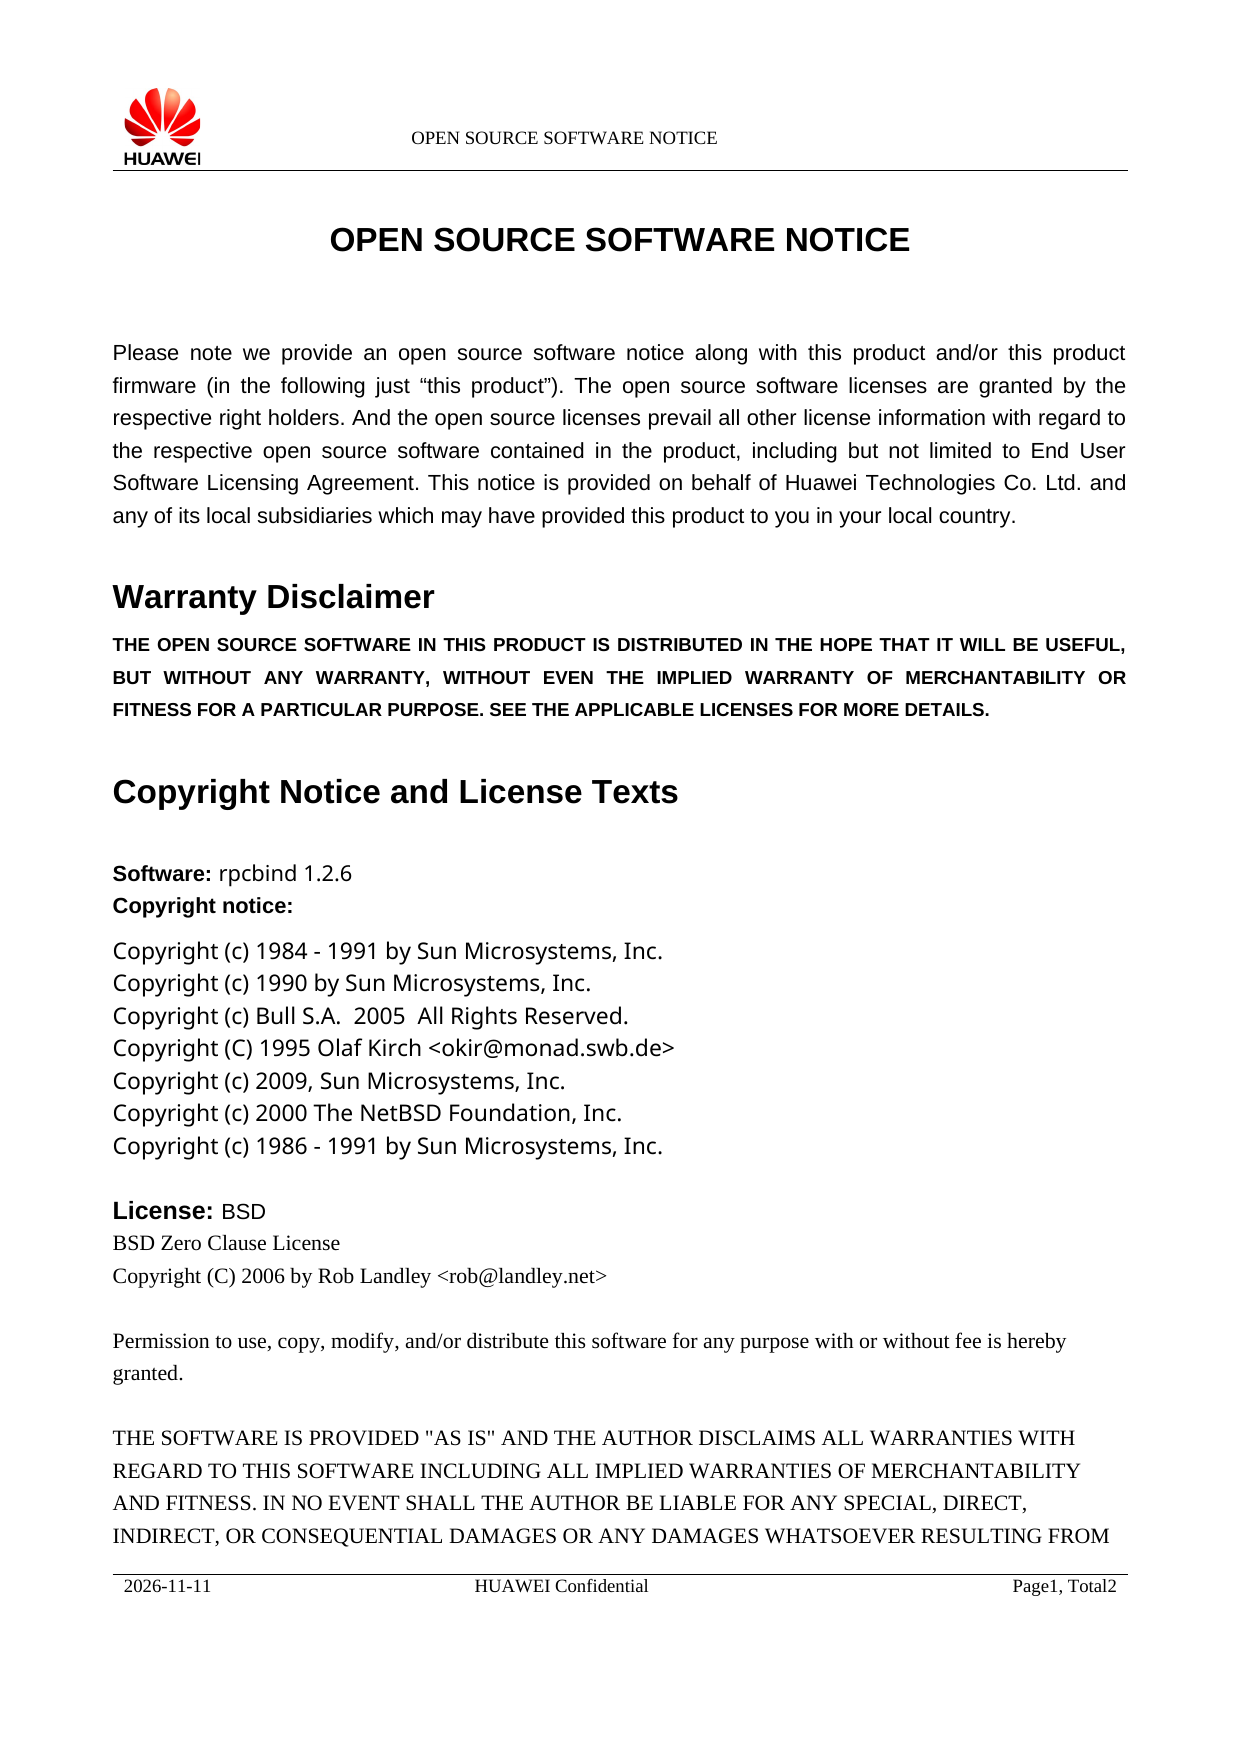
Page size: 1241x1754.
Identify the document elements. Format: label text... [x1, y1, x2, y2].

text OPEN SOURCE SOFTWARE NOTICE [112, 206, 1128, 271]
text Copyright Notice and License Texts [112, 759, 1128, 824]
text License: BSD [112, 1194, 1128, 1226]
title Software: rpcbind 1.2.6 [112, 856, 1128, 889]
picture [124, 88, 201, 165]
text Warranty Disclaimer [112, 564, 1128, 629]
text Copyright notice: [112, 889, 1128, 921]
text Please note we provide an open source software notice along with this product and/or this product firmware (in the following just “this product”). The open source software licenses are granted by the respective right holders. And the open source licenses prevail all other license information with regard to the respective open source software contained in the product, including but not limited to End User Software Licensing Agreement. This notice is provided on behalf of Huawei Technologies Co. Ltd. and any of its local subsidiaries which may have provided this product to you in your local country. [112, 336, 1128, 531]
text Copyright (c) 1984 - 1991 by Sun Microsystems, Inc. Copyright (c) 1990 by Sun Microsystems, Inc. Copyright (c) Bull S.A. 2005 All Rights Reserved. Copyright (C) 1995 Olaf Kirch <okir@monad.swb.de> Copyright (c) 2009, Sun Microsystems, Inc. Copyright (c) 2000 The NetBSD Foundation, Inc. Copyright (c) 1986 - 1991 by Sun Microsystems, Inc. [112, 934, 1128, 1194]
text The open source software in this product is distributed in the hope that it will be useful, but WITHOUT ANY WARRANTY, without even the implied warranty of MERCHANTABILITY or FITNESS FOR A PARTICULAR PURPOSE. See the applicable licenses for more details. [112, 629, 1128, 726]
